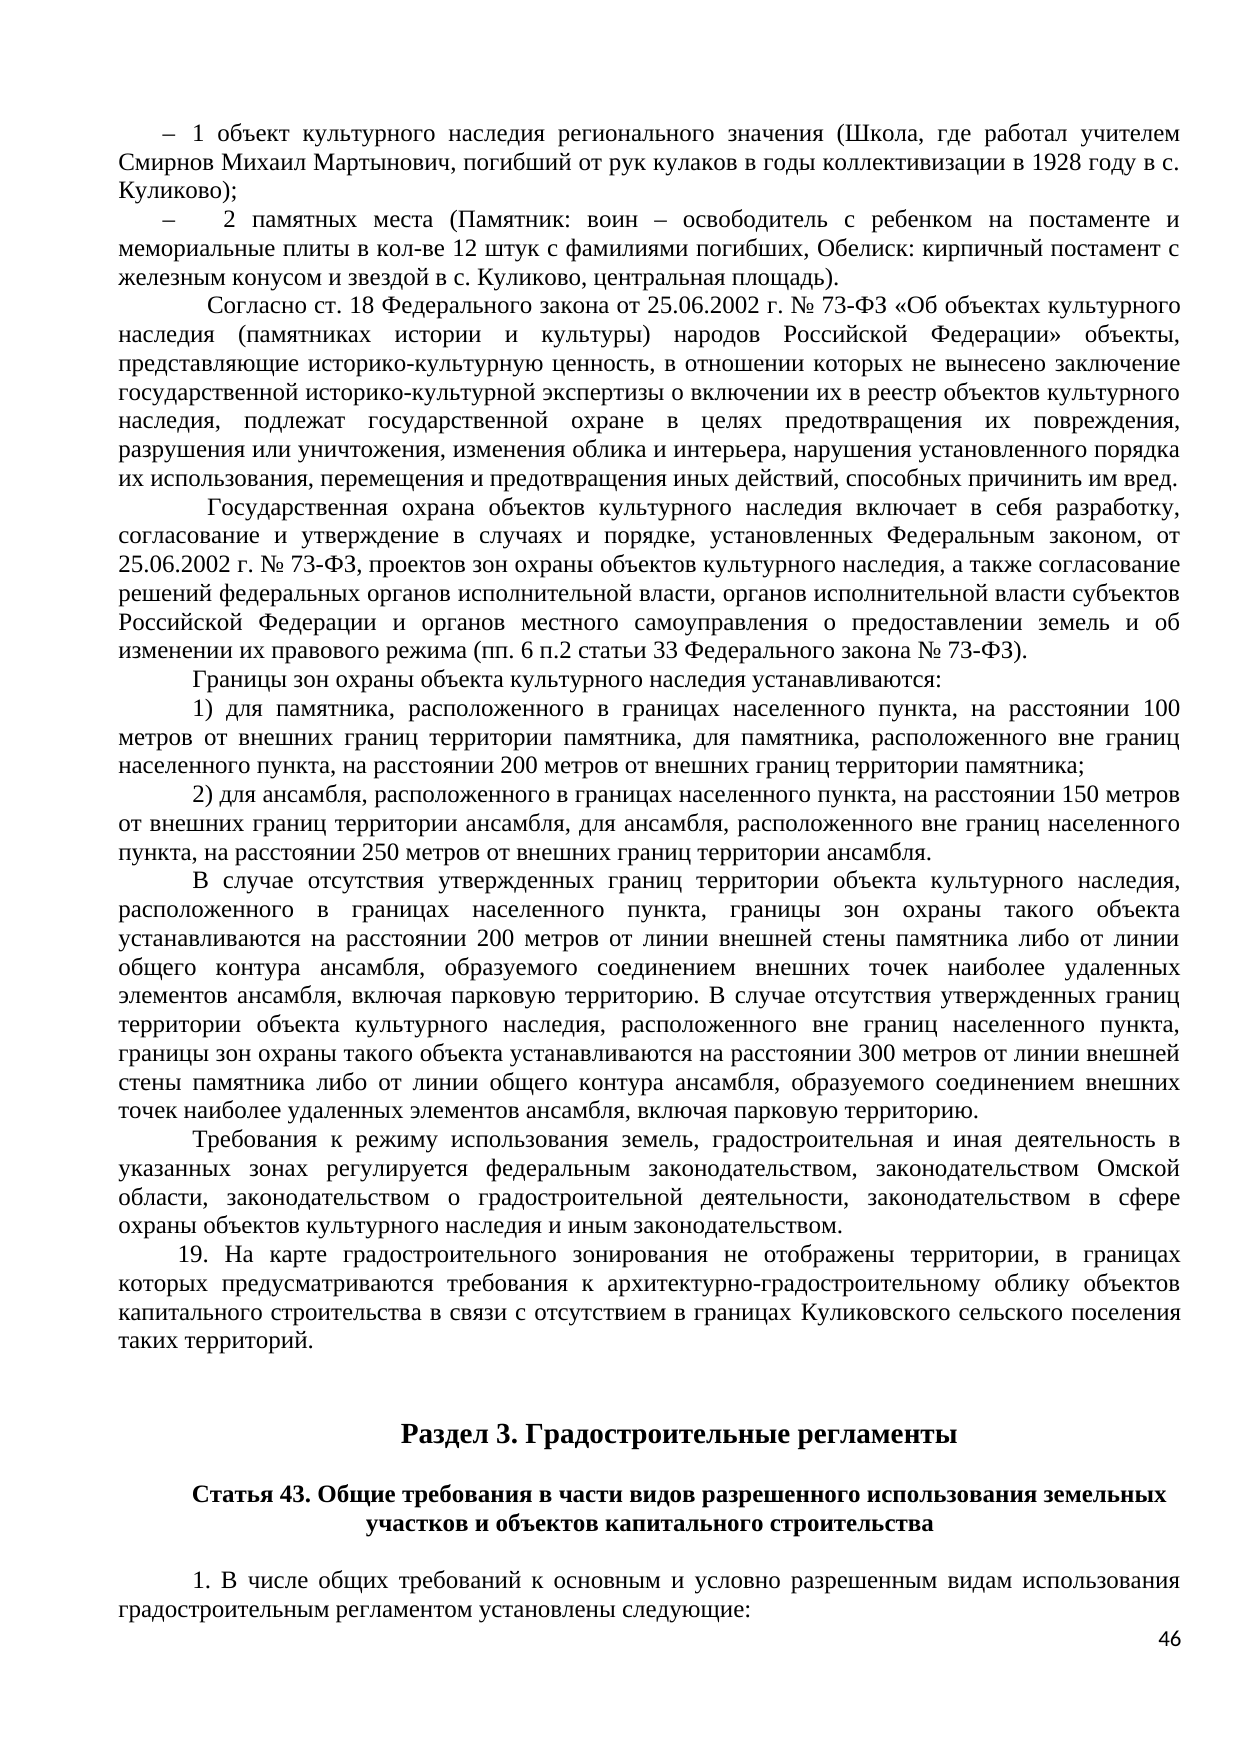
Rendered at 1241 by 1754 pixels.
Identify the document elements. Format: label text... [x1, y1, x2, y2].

text В случае отсутствия утвержденных границ территории объекта культурного наследия, расположенного в границах населенного пункта, границы зон охраны такого объекта устанавливаются на расстоянии 200 метров от линии внешней стены памятника либо от линии общего контура ансамбля, образуемого соединением внешних точек наиболее удаленных элементов ансамбля, включая парковую территорию. В случае отсутствия утвержденных границ территории объекта культурного наследия, расположенного вне границ населенного пункта, границы зон охраны такого объекта устанавливаются на расстоянии 300 метров от линии внешней стены памятника либо от линии общего контура ансамбля, образуемого соединением внешних точек наиболее удаленных элементов ансамбля, включая парковую территорию. [118, 866, 1181, 1124]
text 1) для памятника, расположенного в границах населенного пункта, на расстоянии 100 метров от внешних границ территории памятника, для памятника, расположенного вне границ населенного пункта, на расстоянии 200 метров от внешних границ территории памятника; [118, 693, 1181, 779]
text 2) для ансамбля, расположенного в границах населенного пункта, на расстоянии 150 метров от внешних границ территории ансамбля, для ансамбля, расположенного вне границ населенного пункта, на расстоянии 250 метров от внешних границ территории ансамбля. [118, 779, 1181, 866]
text Раздел 3. Градостроительные регламенты [118, 1417, 1181, 1450]
text Государственная охрана объектов культурного наследия включает в себя разработку, согласование и утверждение в случаях и порядке, установленных Федеральным законом, от 25.06.2002 г. № 73-ФЗ, проектов зон охраны объектов культурного наследия, а также согласование решений федеральных органов исполнительной власти, органов исполнительной власти субъектов Российской Федерации и органов местного самоуправления о предоставлении земель и об изменении их правового режима (пп. 6 п.2 статьи 33 Федерального закона № 73-ФЗ). [118, 492, 1181, 664]
text – 2 памятных места (Памятник: воин – освободитель с ребенком на постаменте и мемориальные плиты в кол-ве 12 штук с фамилиями погибших, Обелиск: кирпичный постамент с железным конусом и звездой в с. Куликово, центральная площадь). [118, 204, 1181, 291]
text 1. В числе общих требований к основным и условно разрешенным видам использования градостроительным регламентом установлены следующие: [118, 1565, 1181, 1623]
text – 1 объект культурного наследия регионального значения (Школа, где работал учителем Смирнов Михаил Мартынович, погибший от рук кулаков в годы коллективизации в 1928 году в с. Куликово); [118, 118, 1181, 204]
text Границы зон охраны объекта культурного наследия устанавливаются: [118, 664, 1181, 693]
text Согласно ст. 18 Федерального закона от 25.06.2002 г. № 73-ФЗ «Об объектах культурного наследия (памятниках истории и культуры) народов Российской Федерации» объекты, представляющие историко-культурную ценность, в отношении которых не вынесено заключение государственной историко-культурной экспертизы о включении их в реестр объектов культурного наследия, подлежат государственной охране в целях предотвращения их повреждения, разрушения или уничтожения, изменения облика и интерьера, нарушения установленного порядка их использования, перемещения и предотвращения иных действий, способных причинить им вред. [118, 291, 1181, 492]
text 19. На карте градостроительного зонирования не отображены территории, в границах которых предусматриваются требования к архитектурно-градостроительному облику объектов капитального строительства в связи с отсутствием в границах Куликовского сельского поселения таких территорий. [118, 1239, 1181, 1354]
text Требования к режиму использования земель, градостроительная и иная деятельность в указанных зонах регулируется федеральным законодательством, законодательством Омской области, законодательством о градостроительной деятельности, законодательством в сфере охраны объектов культурного наследия и иным законодательством. [118, 1124, 1181, 1239]
text Статья 43. Общие требования в части видов разрешенного использования земельных участков и объектов капитального строительства [118, 1479, 1181, 1536]
